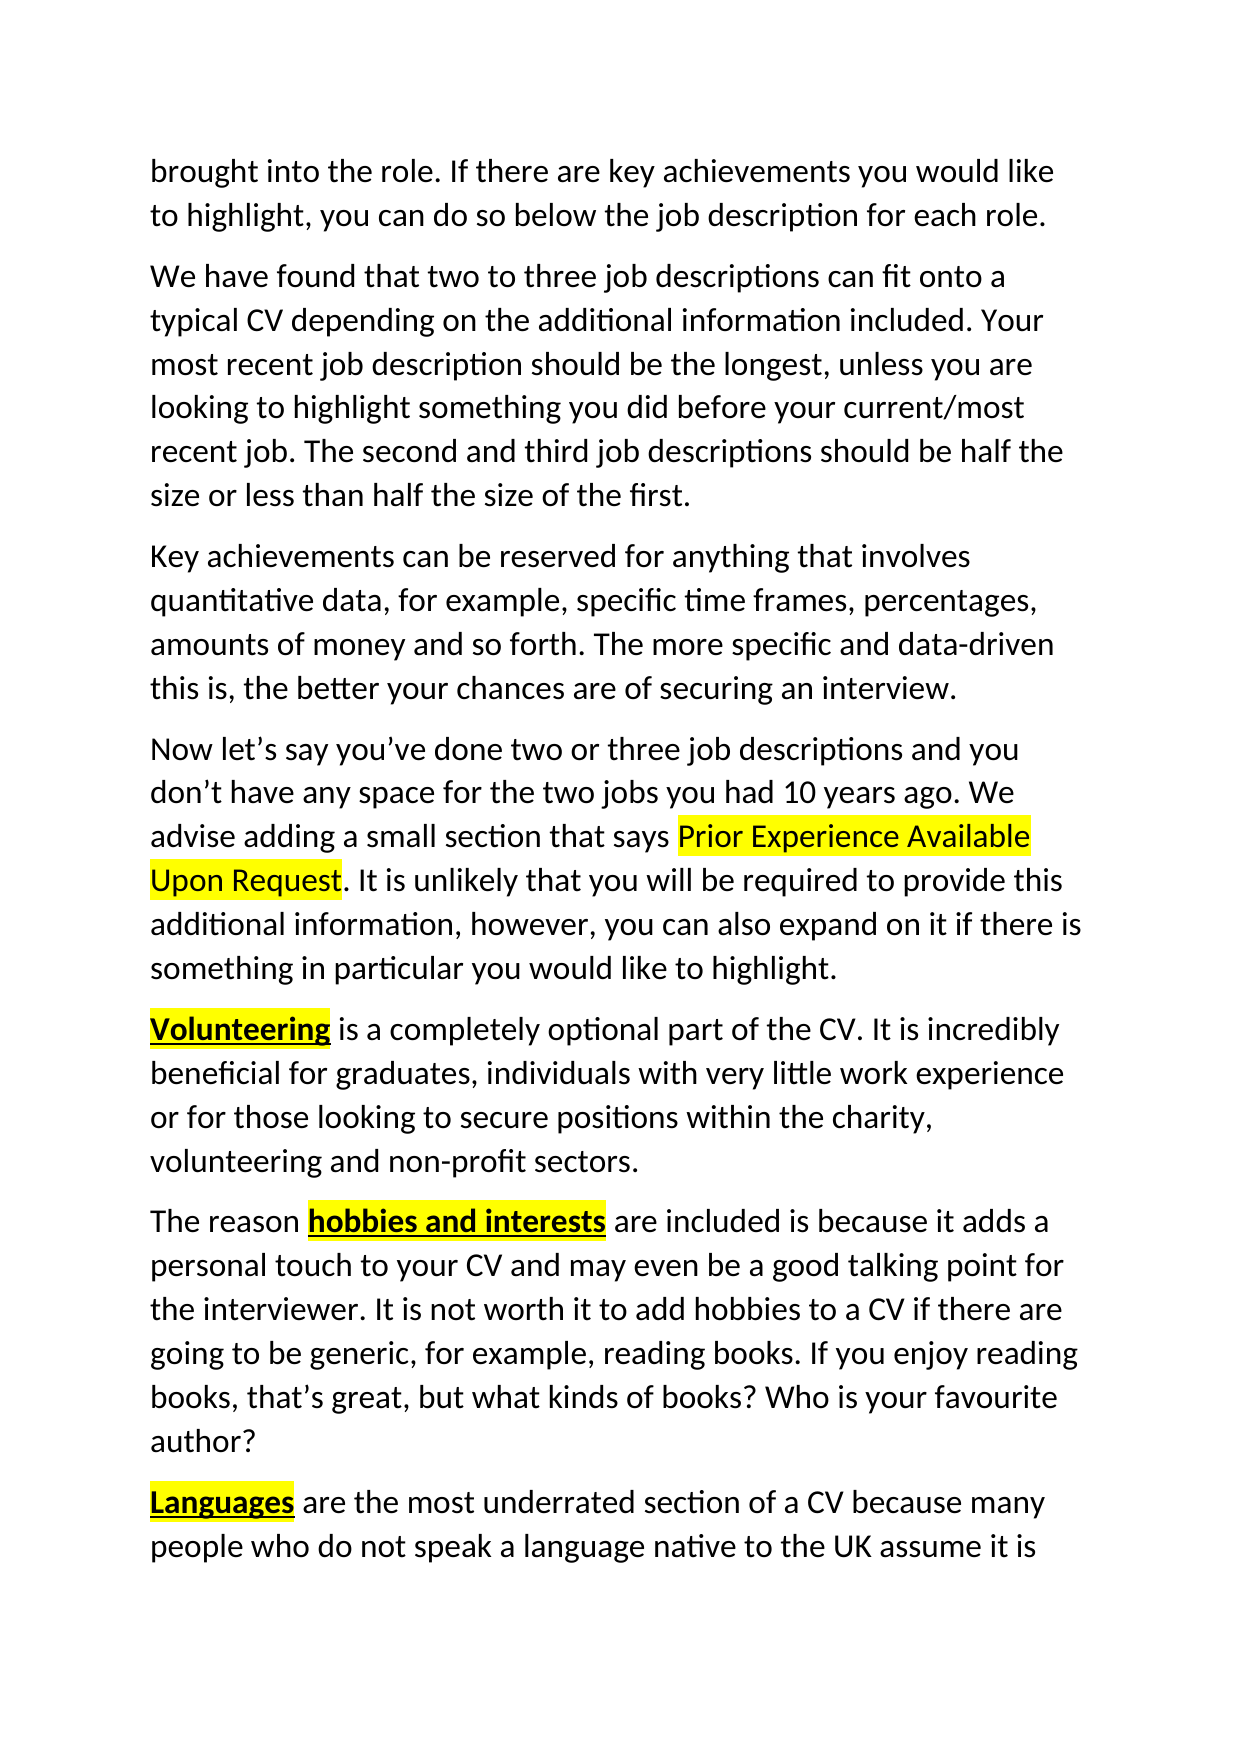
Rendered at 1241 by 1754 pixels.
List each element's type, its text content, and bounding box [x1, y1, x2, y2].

text Volunteering is a completely optional part of the CV. It is incredibly beneficial for graduates, individuals with very little work experience or for those looking to secure positions within the charity, volunteering and non-profit sectors. [150, 1008, 1090, 1181]
text Key achievements can be reserved for anything that involves quantitative data, for example, specific time frames, percentages, amounts of money and so forth. The more specific and data-driven this is, the better your chances are of securing an interview. [150, 535, 1090, 708]
text Now let’s say you’ve done two or three job descriptions and you don’t have any space for the two jobs you had 10 years ago. We advise adding a small section that says Prior Experience Available Upon Request. It is unlikely that you will be required to provide this additional information, however, you can also expand on it if there is something in particular you would like to highlight. [150, 727, 1090, 988]
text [150, 150, 1090, 235]
text We have found that two to three job descriptions can fit onto a typical CV depending on the additional information included. Your most recent job description should be the longest, unless you are looking to highlight something you did before your current/most recent job. The second and third job descriptions should be half the size or less than half the size of the first. [150, 254, 1090, 515]
text The reason hobbies and interests are included is because it adds a personal touch to your CV and may even be a good talking point for the interviewer. It is not worth it to add hobbies to a CV if there are going to be generic, for example, reading books. If you enjoy reading books, that’s great, but what kinds of books? Who is your favourite author? [150, 1200, 1090, 1461]
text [150, 1481, 1090, 1566]
